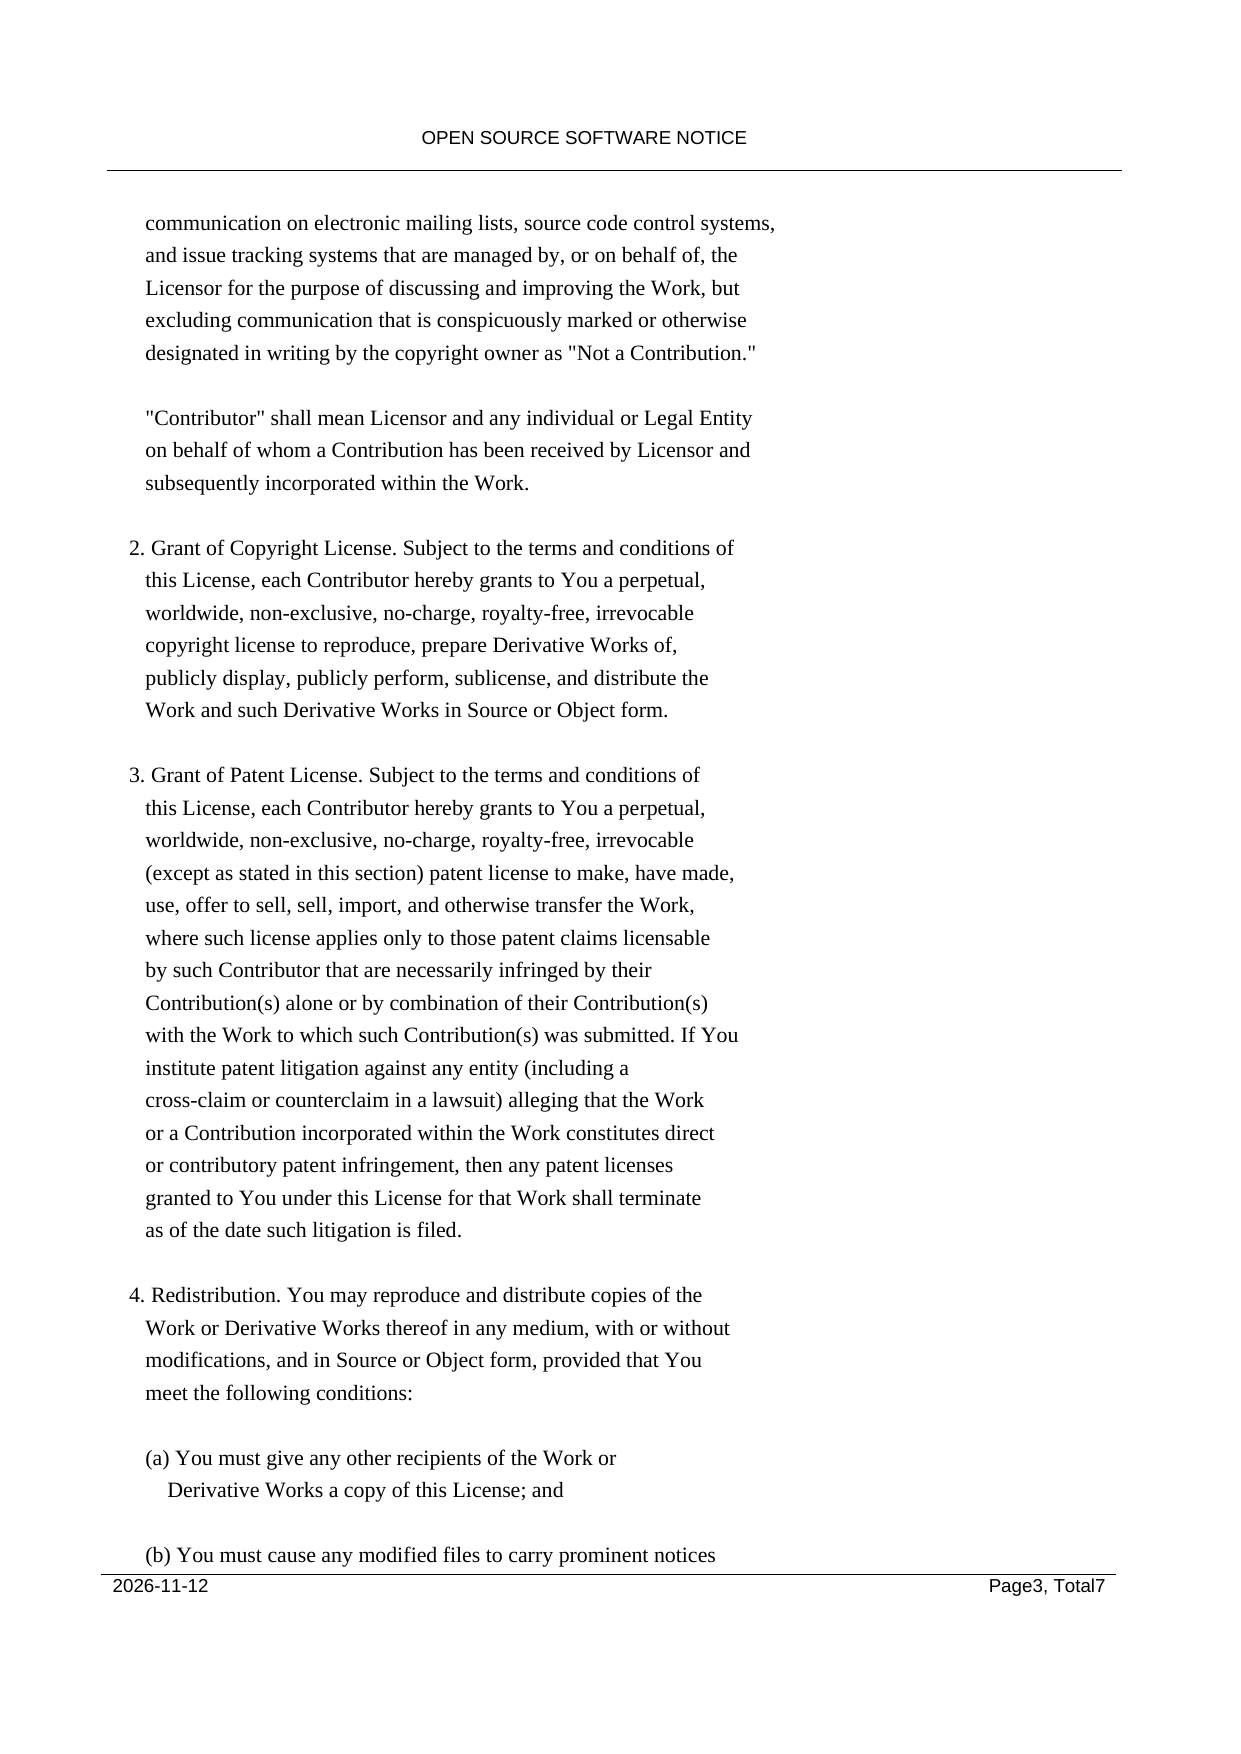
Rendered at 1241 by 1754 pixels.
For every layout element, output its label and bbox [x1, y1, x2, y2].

text [112, 206, 1128, 1571]
